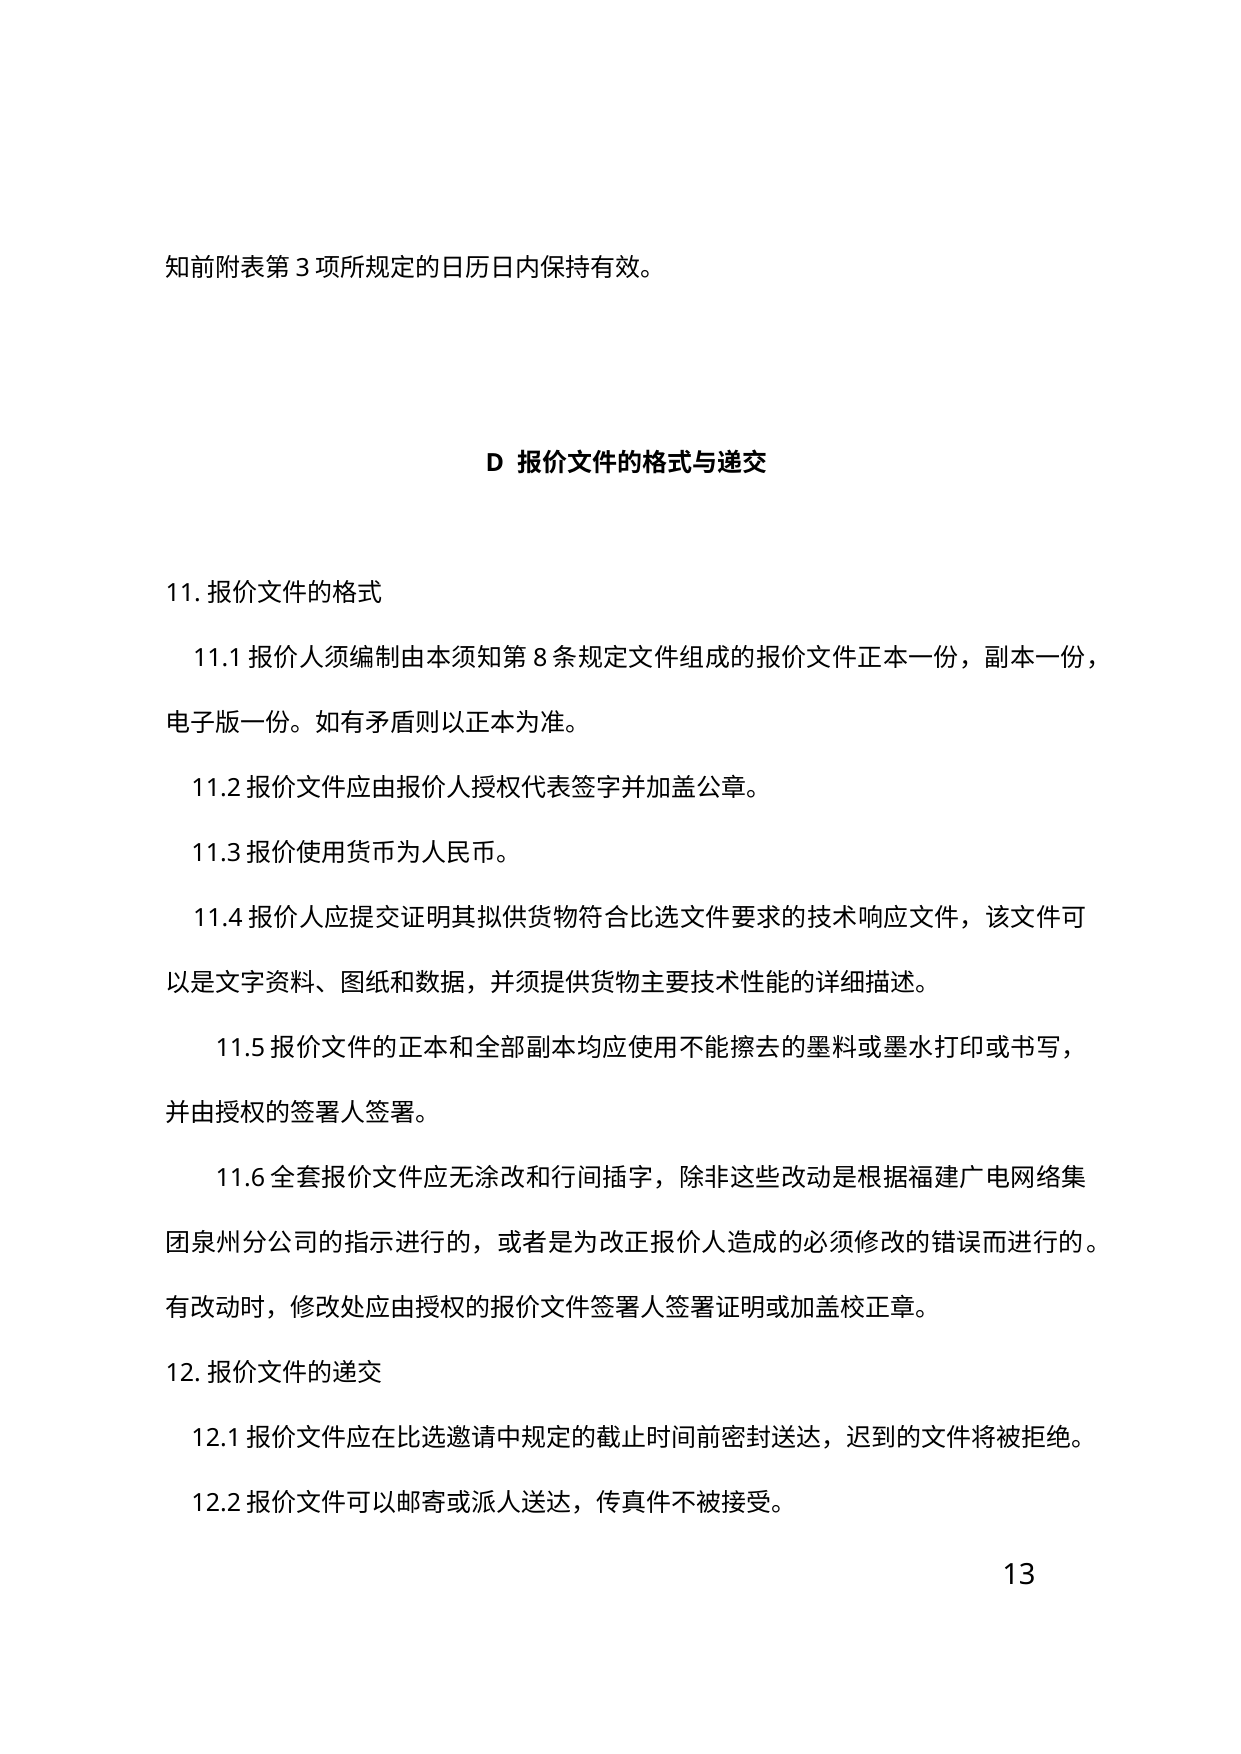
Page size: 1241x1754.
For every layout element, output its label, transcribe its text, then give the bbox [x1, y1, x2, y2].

text 11. 报价文件的格式 [165, 558, 1087, 623]
text 11.1报价人须编制由本须知第8条规定文件组成的报价文件正本一份，副本一份，电子版一份。如有矛盾则以正本为准。 [165, 623, 1087, 753]
text 11.6全套报价文件应无涂改和行间插字，除非这些改动是根据福建广电网络集团泉州分公司的指示进行的，或者是为改正报价人造成的必须修改的错误而进行的。有改动时，修改处应由授权的报价文件签署人签署证明或加盖校正章。 [165, 1143, 1087, 1338]
text 11.2报价文件应由报价人授权代表签字并加盖公章。 [165, 753, 1087, 818]
text 12.1报价文件应在比选邀请中规定的截止时间前密封送达，迟到的文件将被拒绝。 [165, 1403, 1087, 1468]
text D 报价文件的格式与递交 [165, 428, 1087, 493]
text 12.2报价文件可以邮寄或派人送达，传真件不被接受。 [165, 1468, 1087, 1533]
text 11.4报价人应提交证明其拟供货物符合比选文件要求的技术响应文件，该文件可以是文字资料、图纸和数据，并须提供货物主要技术性能的详细描述。 [165, 883, 1087, 1013]
text 12. 报价文件的递交 [165, 1338, 1087, 1403]
text 11.3报价使用货币为人民币。 [165, 818, 1087, 883]
text 11.5报价文件的正本和全部副本均应使用不能擦去的墨料或墨水打印或书写，并由授权的签署人签署。 [165, 1013, 1087, 1143]
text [165, 233, 1087, 298]
